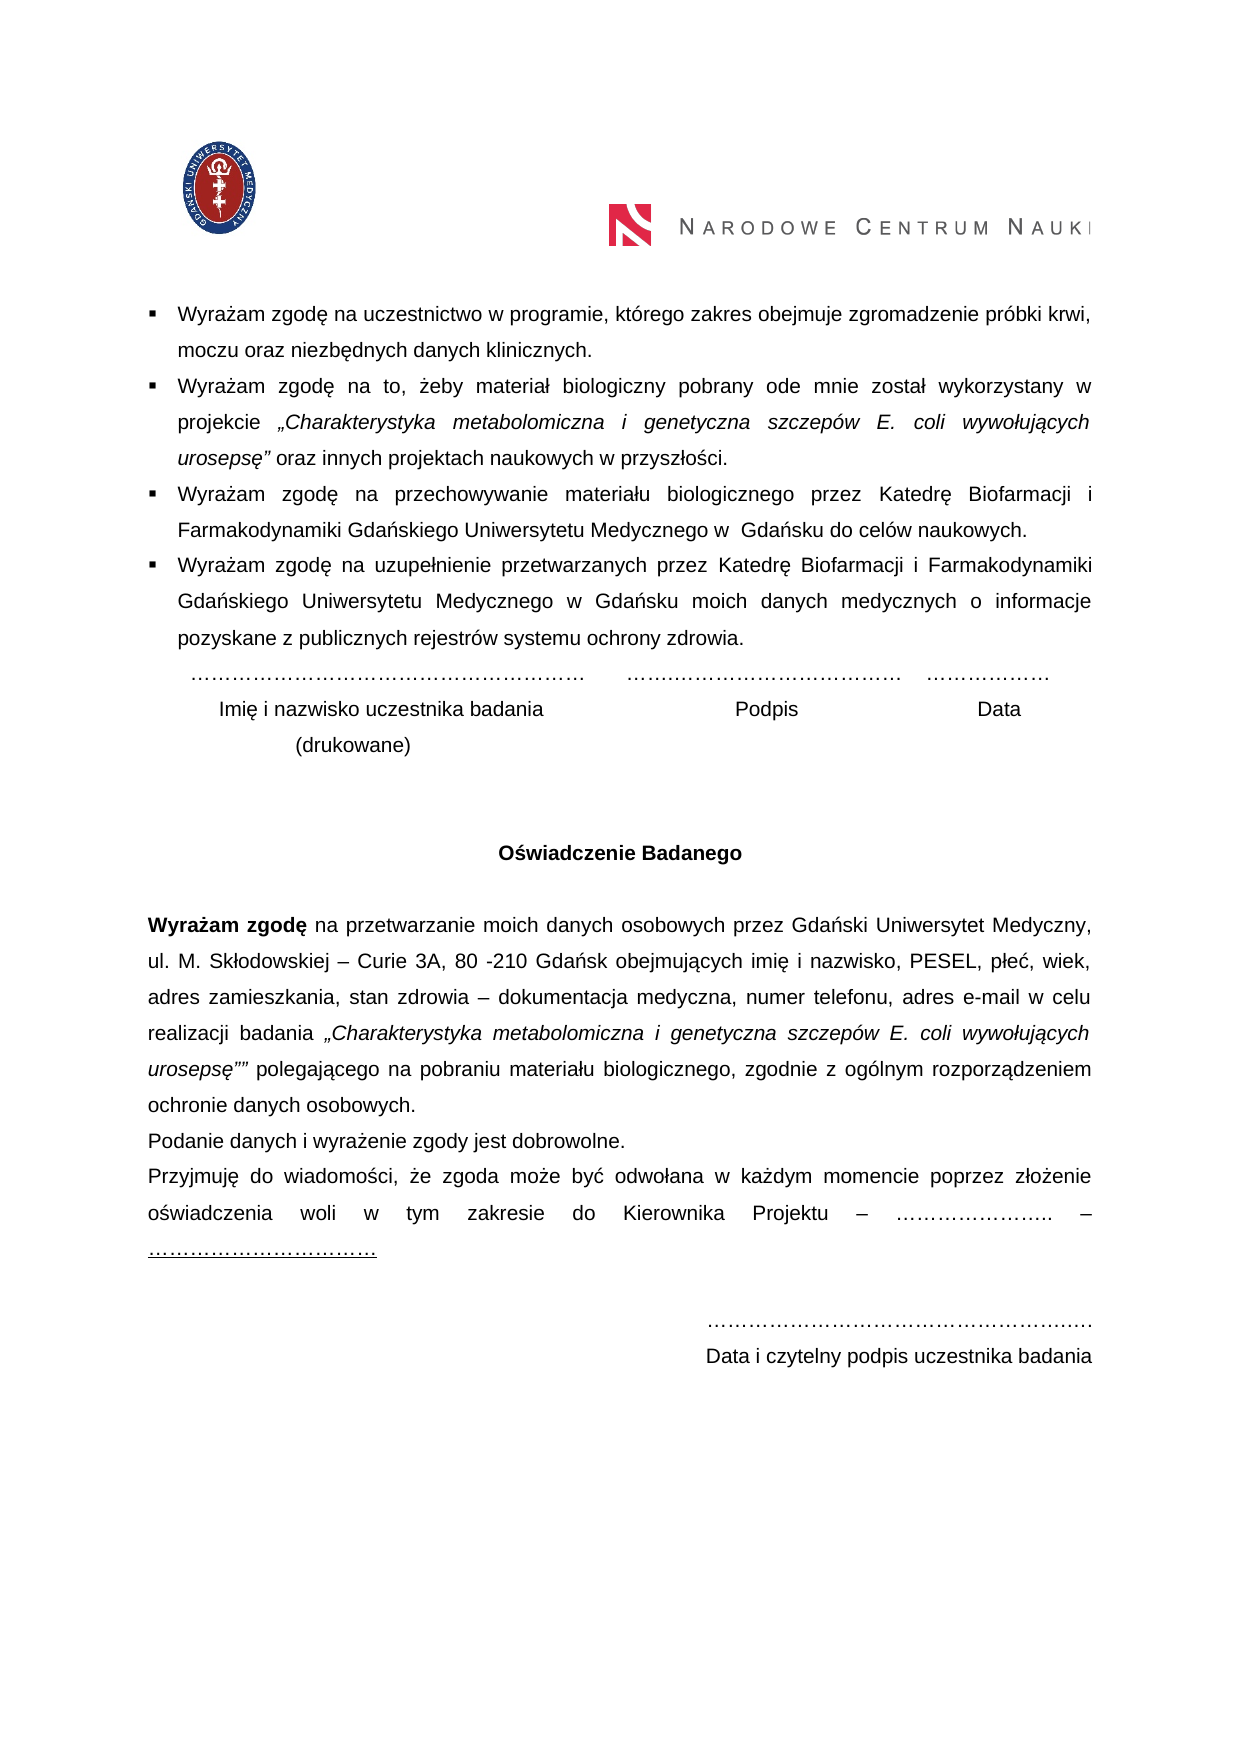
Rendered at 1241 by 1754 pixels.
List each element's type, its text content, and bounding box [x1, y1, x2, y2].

text Data i czytelny podpis uczestnika badania [664, 1344, 1092, 1368]
text Oświadczenie Badanego [148, 841, 1092, 865]
text Wyrażam zgodę na przetwarzanie moich danych osobowych przez Gdański Uniwersytet Medyczny, ul. M. Skłodowskiej – Curie 3A, 80 -210 Gdańsk obejmujących imię i nazwisko, PESEL, płeć, wiek, adres zamieszkania, stan zdrowia – dokumentacja medyczna, numer telefonu, adres e-mail w celu realizacji badania „Charakterystyka metabolomiczna i genetyczna szczepów E. coli wywołujących urosepsę”” polegającego na pobraniu materiału biologicznego, zgodnie z ogólnym rozporządzeniem ochronie danych osobowych. [148, 913, 1092, 1116]
list Wyrażam zgodę na uzupełnienie przetwarzanych przez Katedrę Biofarmacji i Farmakodynamiki Gdańskiego Uniwersytetu Medycznego w Gdańsku moich danych medycznych o informacje pozyskane z publicznych rejestrów systemu ochrony zdrowia. [148, 553, 1092, 649]
text Podanie danych i wyrażenie zgody jest dobrowolne. [148, 1128, 1092, 1152]
text Przyjmuję do wiadomości, że zgoda może być odwołana w każdym momencie poprzez złożenie oświadczenia woli w tym zakresie do Kierownika Projektu – ………………….. – …………………………… [148, 1164, 1092, 1260]
text Imię i nazwisko uczestnika badania Podpis Data [148, 697, 1092, 721]
picture [609, 204, 1091, 246]
text (drukowane) [295, 733, 1092, 757]
list Wyrażam zgodę na przechowywanie materiału biologicznego przez Katedrę Biofarmacji i Farmakodynamiki Gdańskiego Uniwersytetu Medycznego w Gdańsku do celów naukowych. [148, 481, 1092, 541]
list Wyrażam zgodę na uczestnictwo w programie, którego zakres obejmuje zgromadzenie próbki krwi, moczu oraz niezbędnych danych klinicznych. [148, 301, 1092, 361]
picture [170, 130, 268, 246]
list Wyrażam zgodę na to, żeby materiał biologiczny pobrany ode mnie został wykorzystany w projekcie „Charakterystyka metabolomiczna i genetyczna szczepów E. coli wywołujących urosepsę” oraz innych projektach naukowych w przyszłości. [148, 373, 1092, 469]
text …………………………………………….…. [664, 1308, 1092, 1332]
text ………………………………………………… …….…………………………… ……………… [148, 661, 1092, 685]
